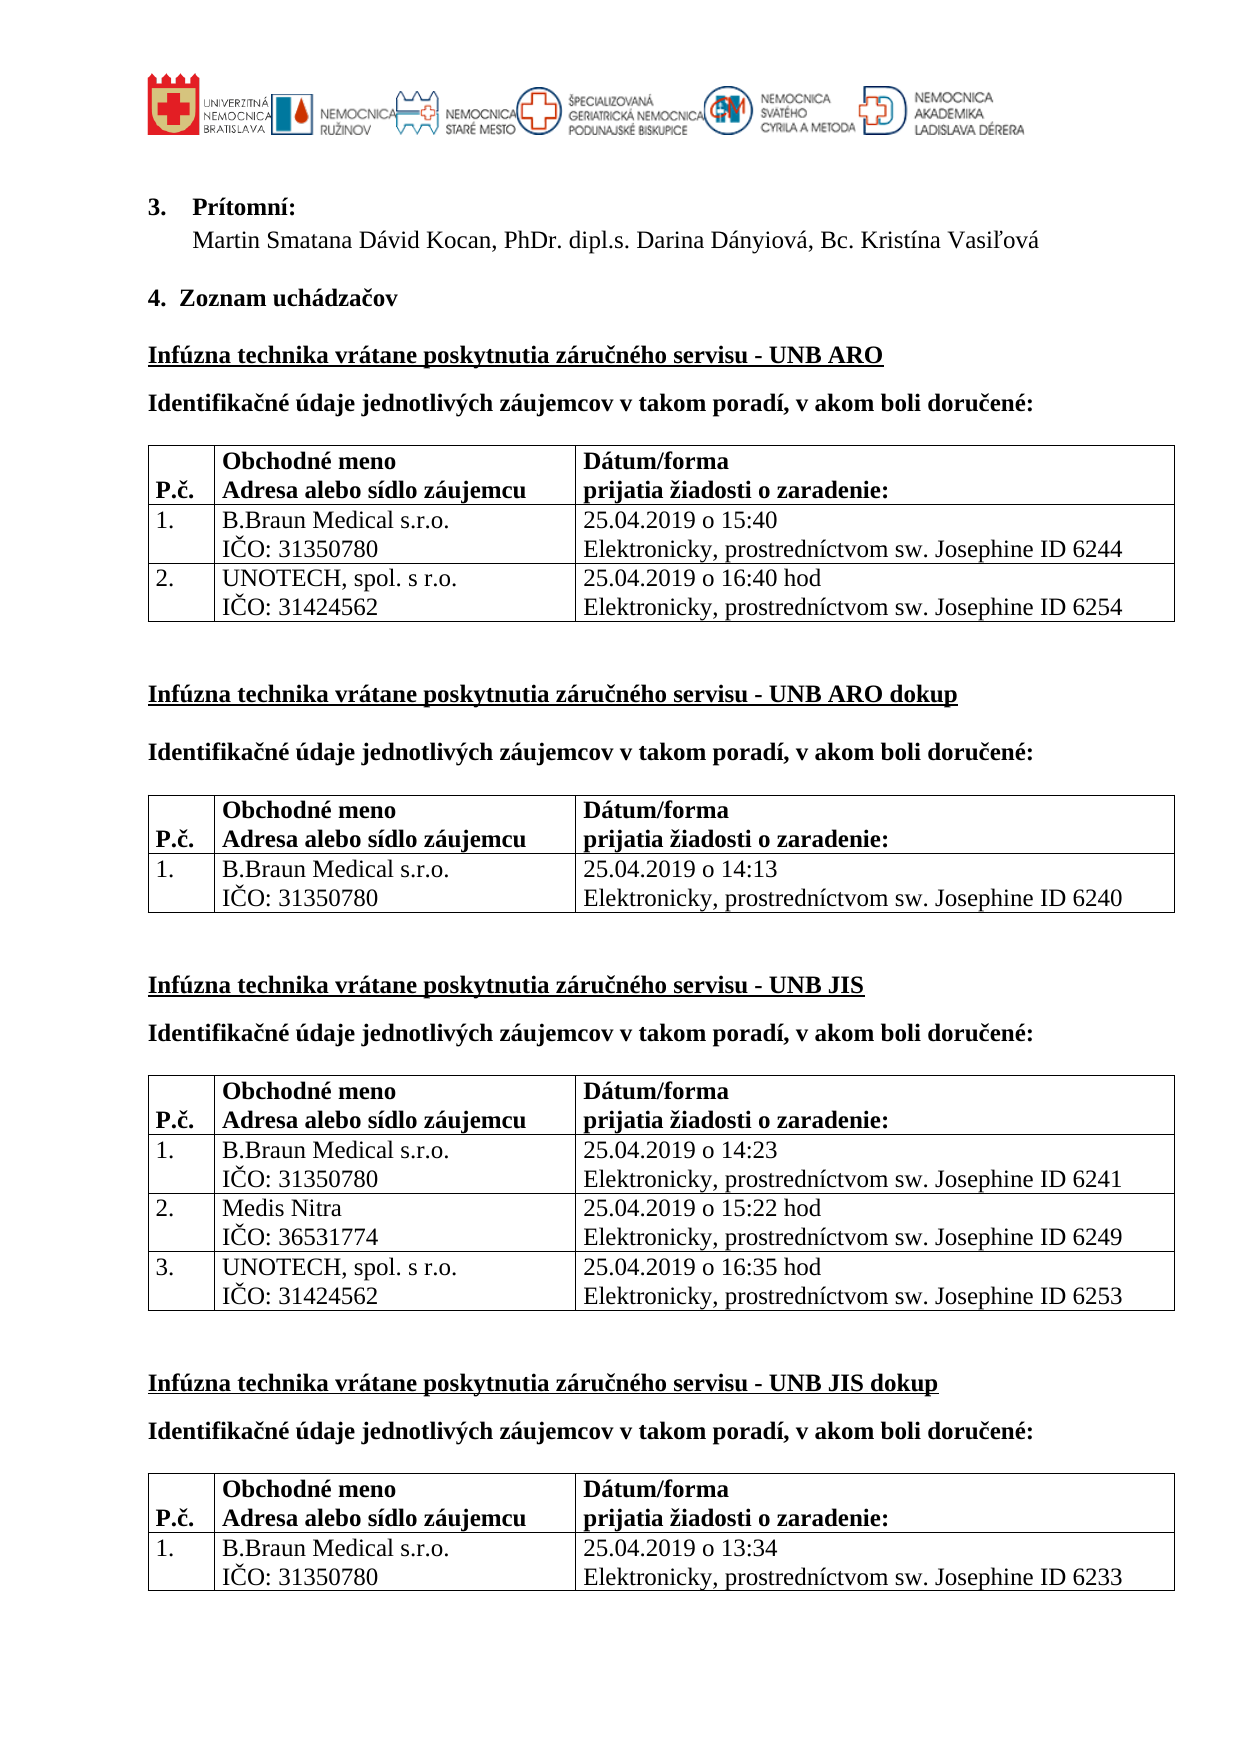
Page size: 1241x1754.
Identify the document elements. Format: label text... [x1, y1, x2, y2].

table_cell 1. [149, 1533, 214, 1590]
table_cell 2. [149, 564, 214, 621]
table_cell B.Braun Medical s.r.o. IČO: 31350780 [215, 505, 575, 562]
table_cell 1. [149, 1135, 214, 1192]
text Identifikačné údaje jednotlivých záujemcov v takom poradí, v akom boli doručené: [148, 1416, 1093, 1444]
table_cell B.Braun Medical s.r.o. IČO: 31350780 [215, 1135, 575, 1192]
table_cell 25.04.2019 o 16:35 hod Elektronicky, prostredníctvom sw. Josephine ID 6253 [576, 1252, 1174, 1309]
text Infúzna technika vrátane poskytnutia záručného servisu - UNB JIS [148, 970, 1093, 999]
text Identifikačné údaje jednotlivých záujemcov v takom poradí, v akom boli doručené: [148, 1018, 1093, 1047]
list Prítomní: [148, 192, 1093, 221]
table_cell 25.04.2019 o 13:34 Elektronicky, prostredníctvom sw. Josephine ID 6233 [576, 1533, 1174, 1590]
table_cell 2. [149, 1194, 214, 1251]
table_cell B.Braun Medical s.r.o. IČO: 31350780 [215, 1533, 575, 1590]
table_header P.č. [149, 796, 214, 853]
table_cell Medis Nitra IČO: 36531774 [215, 1194, 575, 1251]
table_header Dátum/forma prijatia žiadosti o zaradenie: [576, 1076, 1174, 1134]
table_cell 25.04.2019 o 14:23 Elektronicky, prostredníctvom sw. Josephine ID 6241 [576, 1135, 1174, 1192]
table_header Dátum/forma prijatia žiadosti o zaradenie: [576, 796, 1174, 853]
text Infúzna technika vrátane poskytnutia záručného servisu - UNB ARO dokup [148, 679, 1093, 708]
table_cell 25.04.2019 o 15:40 Elektronicky, prostredníctvom sw. Josephine ID 6244 [576, 505, 1174, 562]
table_header Obchodné meno Adresa alebo sídlo záujemcu [215, 796, 575, 853]
table_cell 25.04.2019 o 14:13 Elektronicky, prostredníctvom sw. Josephine ID 6240 [576, 854, 1174, 912]
table_cell 3. [149, 1252, 214, 1309]
table_cell B.Braun Medical s.r.o. IČO: 31350780 [215, 854, 575, 912]
text Infúzna technika vrátane poskytnutia záručného servisu - UNB JIS dokup [148, 1368, 1093, 1397]
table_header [576, 1474, 1174, 1532]
table_cell UNOTECH, spol. s r.o. IČO: 31424562 [215, 1252, 575, 1309]
text Martin Smatana Dávid Kocan, PhDr. dipl.s. Darina Dányiová, Bc. Kristína Vasiľová [192, 225, 1093, 254]
table_cell UNOTECH, spol. s r.o. IČO: 31424562 [215, 564, 575, 621]
text Identifikačné údaje jednotlivých záujemcov v takom poradí, v akom boli doručené: [148, 737, 1093, 766]
table_cell 1. [149, 854, 214, 912]
table_header Obchodné meno Adresa alebo sídlo záujemcu [215, 1076, 575, 1134]
text Identifikačné údaje jednotlivých záujemcov v takom poradí, v akom boli doručené: [148, 388, 1093, 417]
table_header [215, 1474, 575, 1532]
table_header P.č. [149, 446, 214, 504]
table_header Obchodné meno Adresa alebo sídlo záujemcu [215, 446, 575, 504]
picture [147, 73, 1025, 135]
table_header Dátum/forma prijatia žiadosti o zaradenie: [576, 446, 1174, 504]
text Infúzna technika vrátane poskytnutia záručného servisu - UNB ARO [148, 340, 1093, 369]
table_cell 25.04.2019 o 16:40 hod Elektronicky, prostredníctvom sw. Josephine ID 6254 [576, 564, 1174, 621]
text 4. Zoznam uchádzačov [148, 283, 1093, 311]
table_header P.č. [149, 1076, 214, 1134]
table_cell 1. [149, 505, 214, 562]
table_header P.č. [149, 1474, 214, 1532]
table_cell 25.04.2019 o 15:22 hod Elektronicky, prostredníctvom sw. Josephine ID 6249 [576, 1194, 1174, 1251]
